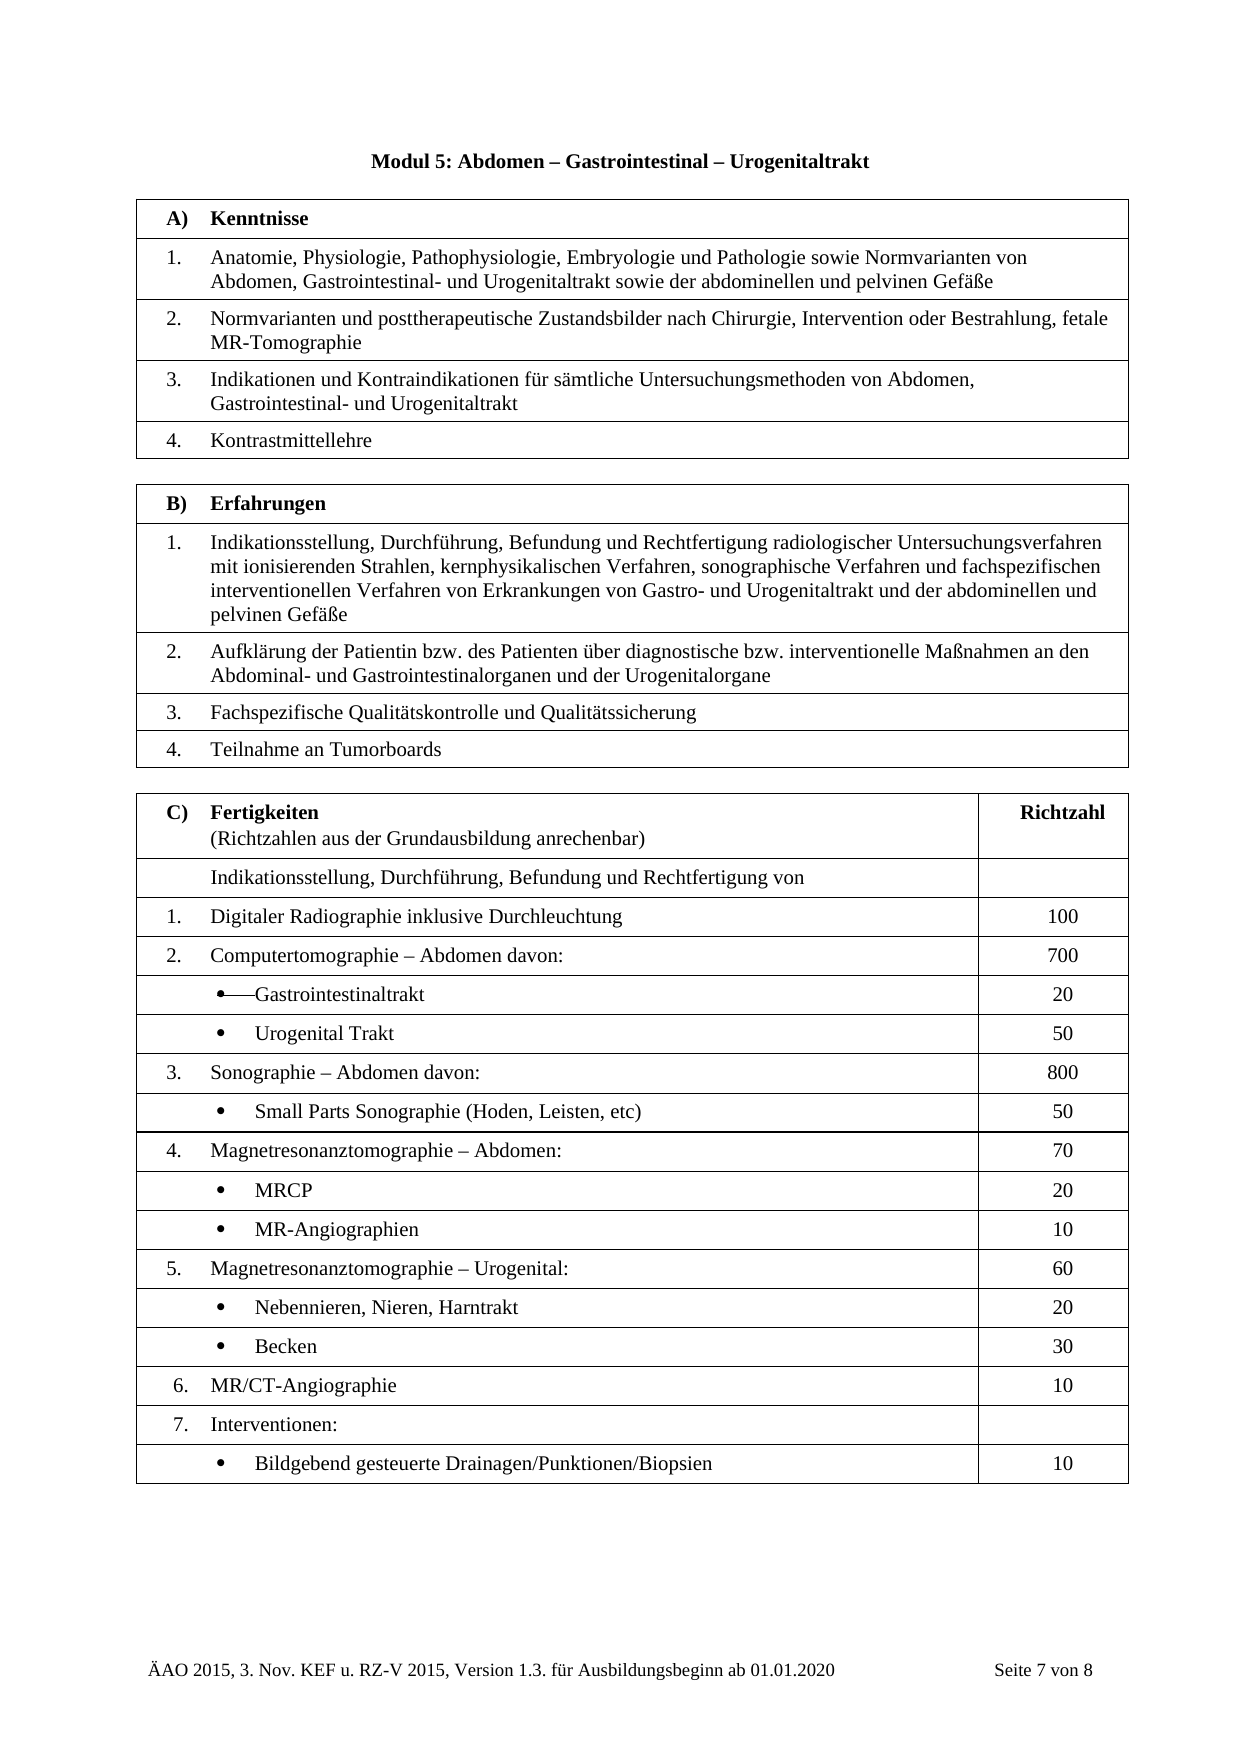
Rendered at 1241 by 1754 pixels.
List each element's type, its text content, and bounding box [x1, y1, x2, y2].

table_cell Interventionen: [137, 1406, 978, 1444]
table_cell 10 [979, 1211, 1128, 1249]
table_cell 20 [979, 976, 1128, 1014]
table_cell 800 [979, 1054, 1128, 1092]
table_cell 700 [979, 937, 1128, 975]
table_cell Magnetresonanztomographie – Urogenital: [137, 1250, 978, 1288]
table_cell 20 [979, 1289, 1128, 1327]
table_cell 50 [979, 1094, 1128, 1131]
table_cell Sonographie – Abdomen davon: [137, 1054, 978, 1092]
table_cell 70 [979, 1133, 1128, 1171]
table_cell MR-Angiographien [137, 1211, 978, 1249]
table_header B) Erfahrungen [137, 485, 1128, 523]
table_cell MR/CT-Angiographie [137, 1367, 978, 1405]
table_cell Indikationsstellung, Durchführung, Befundung und Rechtfertigung von [137, 859, 978, 897]
table_cell 50 [979, 1015, 1128, 1053]
table_cell Indikationsstellung, Durchführung, Befundung und Rechtfertigung radiologischer Untersuchungsverfahren mit ionisierenden Strahlen, kernphysikalischen Verfahren, sonographische Verfahren und fachspezifischen interventionellen Verfahren von Erkrankungen von Gastro- und Urogenitaltrakt und der abdominellen und pelvinen Gefäße [137, 524, 1128, 632]
table_cell Aufklärung der Patientin bzw. des Patienten über diagnostische bzw. interventionelle Maßnahmen an den Abdominal- und Gastrointestinalorganen und der Urogenitalorgane [137, 633, 1128, 693]
table_cell Kontrastmittellehre [137, 422, 1128, 458]
table_cell Normvarianten und posttherapeutische Zustandsbilder nach Chirurgie, Intervention oder Bestrahlung, fetale MR-Tomographie [137, 300, 1128, 360]
table_cell 30 [979, 1328, 1128, 1366]
table_cell [979, 1406, 1128, 1444]
table_header Richtzahl [979, 794, 1128, 858]
text Modul 5: Abdomen – Gastrointestinal – Urogenitaltrakt [148, 148, 1093, 173]
table_cell Becken [137, 1328, 978, 1366]
table_cell 10 [979, 1367, 1128, 1405]
table_cell Computertomographie – Abdomen davon: [137, 937, 978, 975]
table_cell Indikationen und Kontraindikationen für sämtliche Untersuchungsmethoden von Abdomen, Gastrointestinal- und Urogenitaltrakt [137, 361, 1128, 421]
table_cell Magnetresonanztomographie – Abdomen: [137, 1133, 978, 1171]
table_cell Gastrointestinaltrakt [137, 976, 978, 1014]
table_cell 10 [979, 1445, 1128, 1483]
table_cell Digitaler Radiographie inklusive Durchleuchtung [137, 898, 978, 936]
table_cell 100 [979, 898, 1128, 936]
table_cell Bildgebend gesteuerte Drainagen/Punktionen/Biopsien [137, 1445, 978, 1483]
table_cell Urogenital Trakt [137, 1015, 978, 1053]
table_cell 60 [979, 1250, 1128, 1288]
table_header C) Fertigkeiten (Richtzahlen aus der Grundausbildung anrechenbar) [137, 794, 978, 858]
table_cell 20 [979, 1172, 1128, 1209]
table_cell Nebennieren, Nieren, Harntrakt [137, 1289, 978, 1327]
table_cell Anatomie, Physiologie, Pathophysiologie, Embryologie und Pathologie sowie Normvarianten von Abdomen, Gastrointestinal- und Urogenitaltrakt sowie der abdominellen und pelvinen Gefäße [137, 239, 1128, 299]
table_cell Teilnahme an Tumorboards [137, 731, 1128, 767]
table_cell [979, 859, 1128, 897]
table_cell Small Parts Sonographie (Hoden, Leisten, etc) [137, 1094, 978, 1131]
table_cell Fachspezifische Qualitätskontrolle und Qualitätssicherung [137, 694, 1128, 730]
table_cell MRCP [137, 1172, 978, 1209]
table_header A) Kenntnisse [137, 200, 1128, 238]
